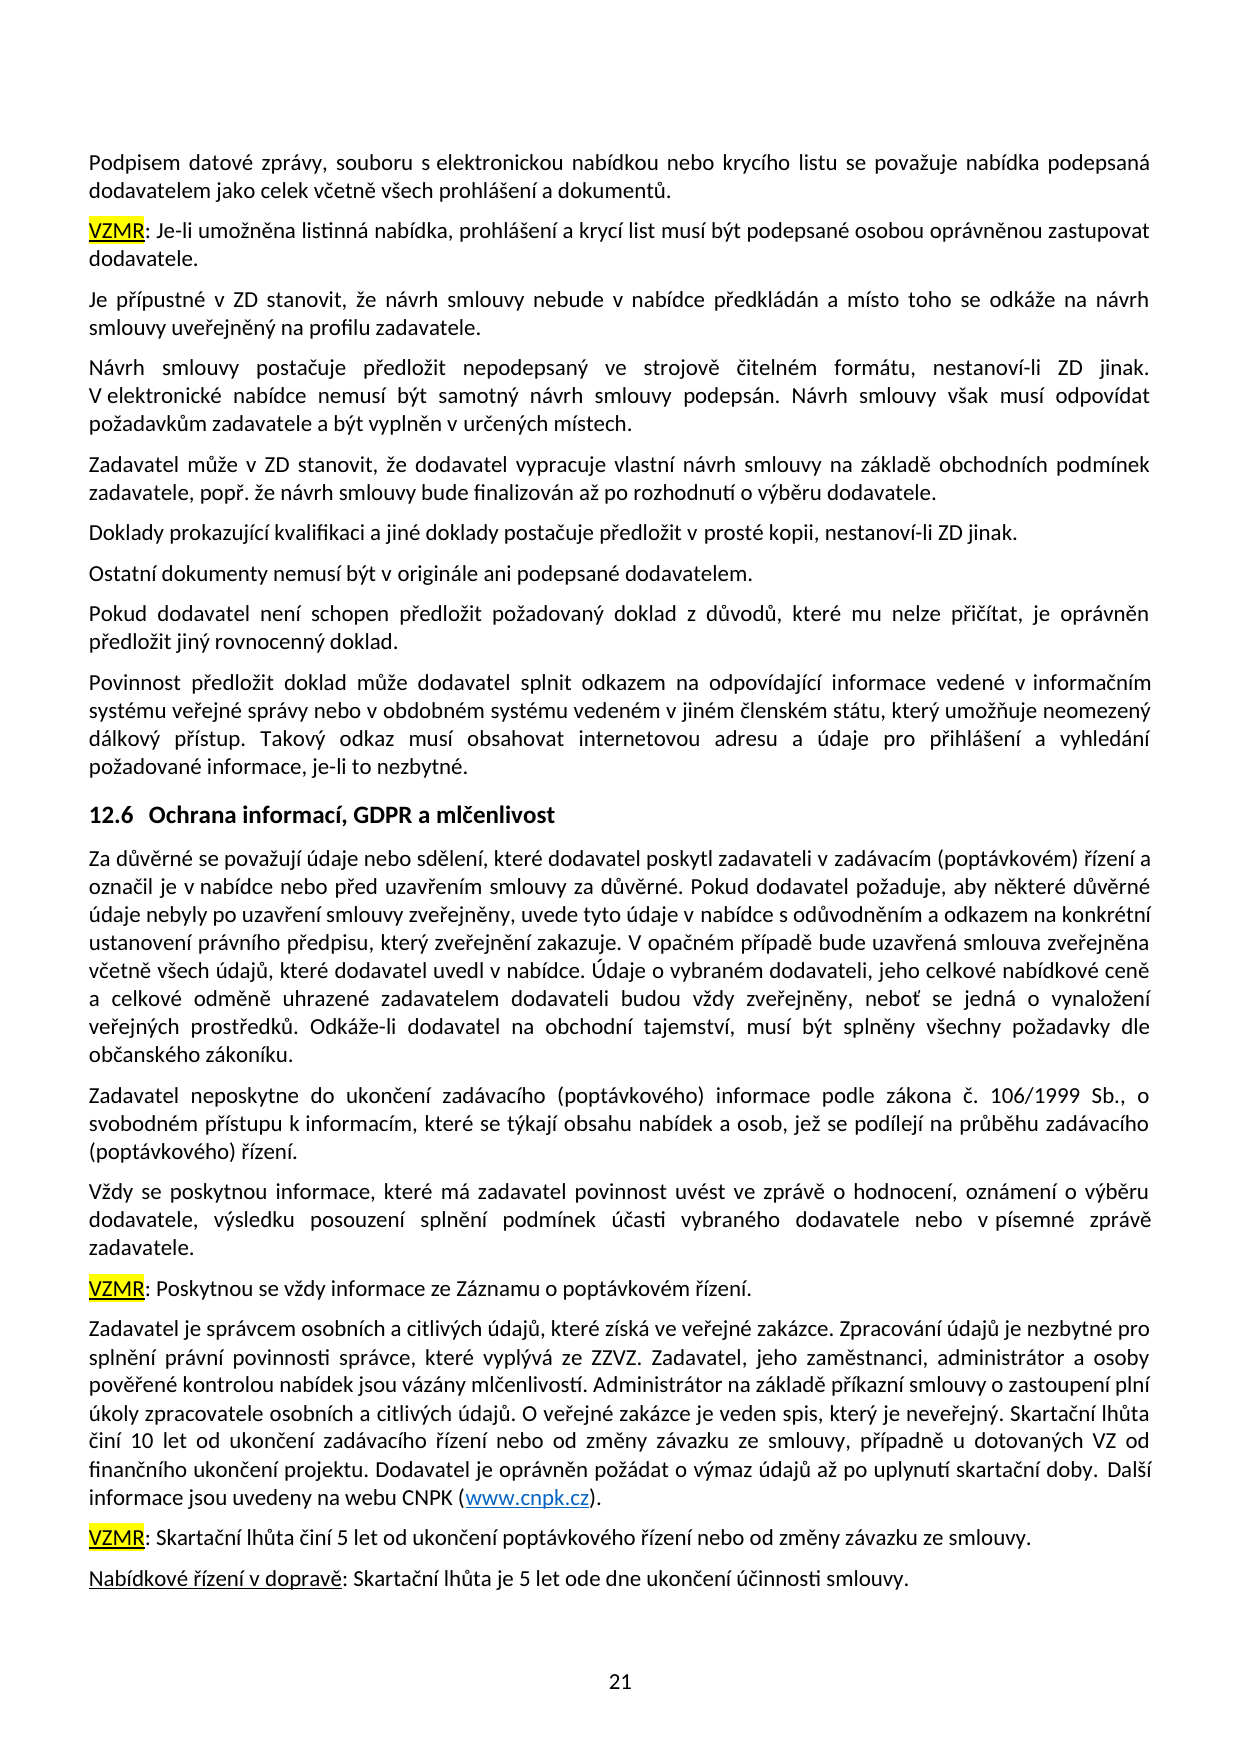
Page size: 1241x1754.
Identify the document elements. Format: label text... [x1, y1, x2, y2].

text Pokud dodavatel není schopen předložit požadovaný doklad z důvodů, které mu nelze přičítat, je oprávněn předložit jiný rovnocenný doklad. [89, 599, 1152, 656]
text VZMR: Poskytnou se vždy informace ze Záznamu o poptávkovém řízení. [144, 1274, 1152, 1302]
text VZMR: Skartační lhůta činí 5 let od ukončení poptávkového řízení nebo od změny závazku ze smlouvy. [144, 1523, 1152, 1551]
text Zadavatel neposkytne do ukončení zadávacího (poptávkového) informace podle zákona č. 106/1999 Sb., o svobodném přístupu k informacím, které se týkají obsahu nabídek a osob, jež se podílejí na průběhu zadávacího (poptávkového) řízení. [89, 1081, 1152, 1165]
text Ostatní dokumenty nemusí být v originále ani podepsané dodavatelem. [89, 559, 1152, 587]
text Návrh smlouvy postačuje předložit nepodepsaný ve strojově čitelném formátu, nestanoví-li ZD jinak. V elektronické nabídce nemusí být samotný návrh smlouvy podepsán. Návrh smlouvy však musí odpovídat požadavkům zadavatele a být vyplněn v určených místech. [89, 353, 1152, 437]
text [89, 148, 1152, 204]
text Zadavatel je správcem osobních a citlivých údajů, které získá ve veřejné zakázce. Zpracování údajů je nezbytné pro splnění právní povinnosti správce, které vyplývá ze ZZVZ. Zadavatel, jeho zaměstnanci, administrátor a osoby pověřené kontrolou nabídek jsou vázány mlčenlivostí. Administrátor na základě příkazní smlouvy o zastoupení plní úkoly zpracovatele osobních a citlivých údajů. O veřejné zakázce je veden spis, který je neveřejný. Skartační lhůta činí 10 let od ukončení zadávacího řízení nebo od změny závazku ze smlouvy, případně u dotovaných VZ od finančního ukončení projektu. Dodavatel je oprávněn požádat o výmaz údajů až po uplynutí skartační doby. Další informace jsou uvedeny na webu CNPK (www.cnpk.cz). [89, 1314, 1152, 1511]
text Za důvěrné se považují údaje nebo sdělení, které dodavatel poskytl zadavateli v zadávacím (poptávkovém) řízení a označil je v nabídce nebo před uzavřením smlouvy za důvěrné. Pokud dodavatel požaduje, aby některé důvěrné údaje nebyly po uzavření smlouvy zveřejněny, uvede tyto údaje v nabídce s odůvodněním a odkazem na konkrétní ustanovení právního předpisu, který zveřejnění zakazuje. V opačném případě bude uzavřená smlouva zveřejněna včetně všech údajů, které dodavatel uvedl v nabídce. Údaje o vybraném dodavateli, jeho celkové nabídkové ceně a celkové odměně uhrazené zadavatelem dodavateli budou vždy zveřejněny, neboť se jedná o vynaložení veřejných prostředků. Odkáže-li dodavatel na obchodní tajemství, musí být splněny všechny požadavky dle občanského zákoníku. [89, 844, 1152, 1068]
text VZMR: Je-li umožněna listinná nabídka, prohlášení a krycí list musí být podepsané osobou oprávněnou zastupovat dodavatele. [89, 216, 1152, 272]
subtitle Ochrana informací, GDPR a mlčenlivost [89, 799, 1152, 829]
text Je přípustné v ZD stanovit, že návrh smlouvy nebude v nabídce předkládán a místo toho se odkáže na návrh smlouvy uveřejněný na profilu zadavatele. [89, 285, 1152, 341]
text Nabídkové řízení v dopravě: Skartační lhůta je 5 let ode dne ukončení účinnosti smlouvy. [89, 1564, 1152, 1592]
text Zadavatel může v ZD stanovit, že dodavatel vypracuje vlastní návrh smlouvy na základě obchodních podmínek zadavatele, popř. že návrh smlouvy bude finalizován až po rozhodnutí o výběru dodavatele. [89, 450, 1152, 506]
text Vždy se poskytnou informace, které má zadavatel povinnost uvést ve zprávě o hodnocení, oznámení o výběru dodavatele, výsledku posouzení splnění podmínek účasti vybraného dodavatele nebo v písemné zprávě zadavatele. [89, 1177, 1152, 1262]
text Povinnost předložit doklad může dodavatel splnit odkazem na odpovídající informace vedené v informačním systému veřejné správy nebo v obdobném systému vedeném v jiném členském státu, který umožňuje neomezený dálkový přístup. Takový odkaz musí obsahovat internetovou adresu a údaje pro přihlášení a vyhledání požadované informace, je-li to nezbytné. [89, 668, 1152, 780]
text Doklady prokazující kvalifikaci a jiné doklady postačuje předložit v prosté kopii, nestanoví-li ZD jinak. [89, 518, 1152, 546]
